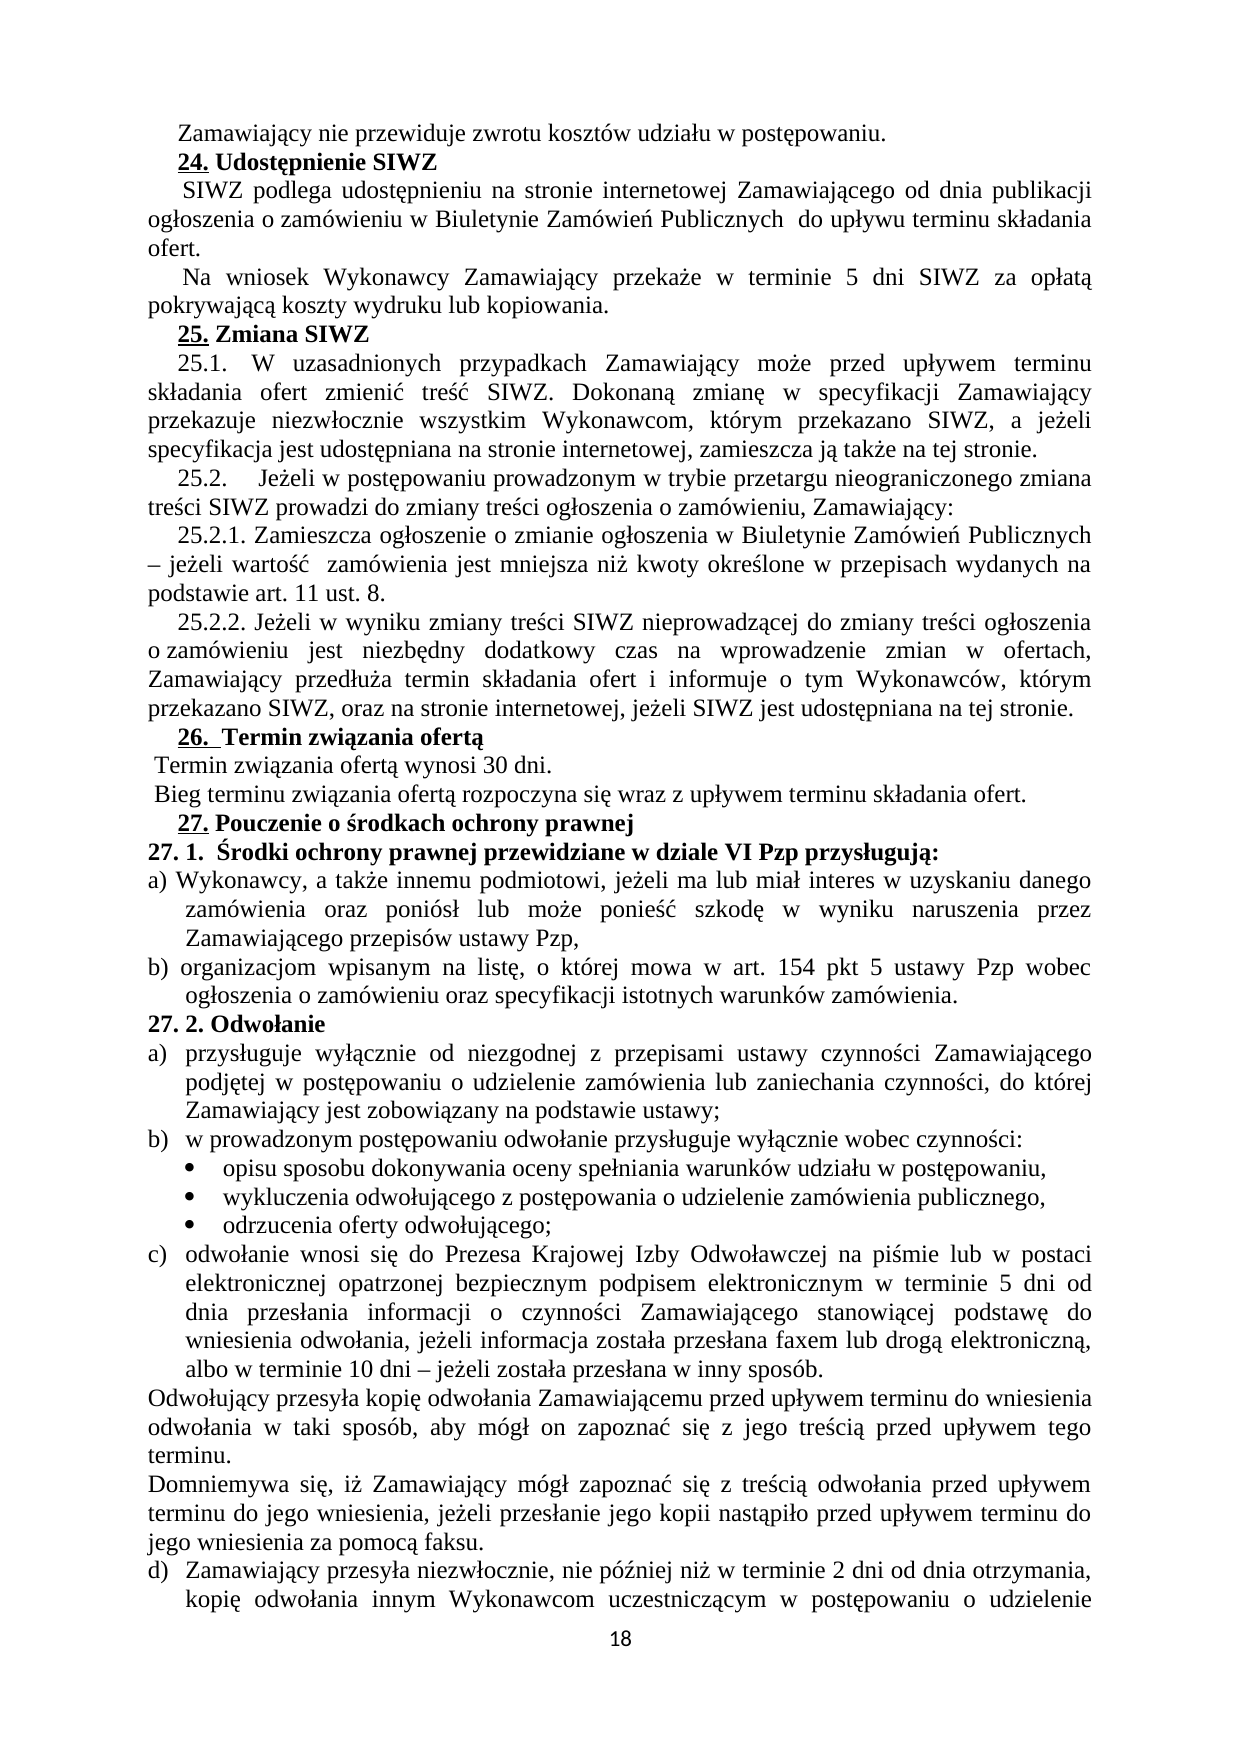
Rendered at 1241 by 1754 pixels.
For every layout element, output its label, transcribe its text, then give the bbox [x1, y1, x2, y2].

list wykluczenia odwołującego z postępowania o udzielenie zamówienia publicznego, [185, 1182, 1093, 1211]
list opisu sposobu dokonywania oceny spełniania warunków udziału w postępowaniu, [185, 1153, 1093, 1182]
list Termin związania ofertą [177, 722, 1093, 751]
list odwołanie wnosi się do Prezesa Krajowej Izby Odwoławczej na piśmie lub w postaci elektronicznej opatrzonej bezpiecznym podpisem elektronicznym w terminie 5 dni od dnia przesłania informacji o czynności Zamawiającego stanowiącej podstawę do wniesienia odwołania, jeżeli informacja została przesłana faxem lub drogą elektroniczną, albo w terminie 10 dni – jeżeli została przesłana w inny sposób. [148, 1239, 1093, 1383]
text 25.2.2. Jeżeli w wyniku zmiany treści SIWZ nieprowadzącej do zmiany treści ogłoszenia o zamówieniu jest niezbędny dodatkowy czas na wprowadzenie zmian w ofertach, Zamawiający przedłuża termin składania ofert i informuje o tym Wykonawców, którym przekazano SIWZ, oraz na stronie internetowej, jeżeli SIWZ jest udostępniana na tej stronie. [148, 607, 1093, 722]
text Domniemywa się, iż Zamawiający mógł zapoznać się z treścią odwołania przed upływem terminu do jego wniesienia, jeżeli przesłanie jego kopii nastąpiło przed upływem terminu do jego wniesienia za pomocą faksu. [148, 1469, 1093, 1556]
text Termin związania ofertą wynosi 30 dni. [148, 751, 1093, 779]
list Jeżeli w postępowaniu prowadzonym w trybie przetargu nieograniczonego zmiana treści SIWZ prowadzi do zmiany treści ogłoszenia o zamówieniu, Zamawiający: [148, 463, 1093, 521]
text 25. Zmiana SIWZ [148, 319, 1093, 348]
list przysługuje wyłącznie od niezgodnej z przepisami ustawy czynności Zamawiającego podjętej w postępowaniu o udzielenie zamówienia lub zaniechania czynności, do której Zamawiający jest zobowiązany na podstawie ustawy; [148, 1038, 1093, 1124]
text 27. Pouczenie o środkach ochrony prawnej [148, 808, 1093, 837]
text 25.2.1. Zamieszcza ogłoszenie o zmianie ogłoszenia w Biuletynie Zamówień Publicznych – jeżeli wartość zamówienia jest mniejsza niż kwoty określone w przepisach wydanych na podstawie art. 11 ust. 8. [148, 521, 1093, 607]
text Zamawiający nie przewiduje zwrotu kosztów udziału w postępowaniu. [177, 118, 1093, 147]
text 24. Udostępnienie SIWZ [148, 147, 1093, 176]
text 27. 2. Odwołanie [148, 1009, 1093, 1038]
list w prowadzonym postępowaniu odwołanie przysługuje wyłącznie wobec czynności: [148, 1124, 1093, 1153]
text 27. 1. Środki ochrony prawnej przewidziane w dziale VI Pzp przysługują: [148, 837, 1093, 866]
text Odwołujący przesyła kopię odwołania Zamawiającemu przed upływem terminu do wniesienia odwołania w taki sposób, aby mógł on zapoznać się z jego treścią przed upływem tego terminu. [148, 1383, 1093, 1469]
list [148, 1556, 1093, 1613]
text Bieg terminu związania ofertą rozpoczyna się wraz z upływem terminu składania ofert. [148, 779, 1093, 808]
text Na wniosek Wykonawcy Zamawiający przekaże w terminie 5 dni SIWZ za opłatą pokrywającą koszty wydruku lub kopiowania. [148, 262, 1093, 319]
text SIWZ podlega udostępnieniu na stronie internetowej Zamawiającego od dnia publikacji ogłoszenia o zamówieniu w Biuletynie Zamówień Publicznych do upływu terminu składania ofert. [148, 176, 1093, 262]
text a) Wykonawcy, a także innemu podmiotowi, jeżeli ma lub miał interes w uzyskaniu danego zamówienia oraz poniósł lub może ponieść szkodę w wyniku naruszenia przez Zamawiającego przepisów ustawy Pzp, [148, 866, 1093, 952]
text b) organizacjom wpisanym na listę, o której mowa w art. 154 pkt 5 ustawy Pzp wobec ogłoszenia o zamówieniu oraz specyfikacji istotnych warunków zamówienia. [148, 952, 1093, 1009]
list W uzasadnionych przypadkach Zamawiający może przed upływem terminu składania ofert zmienić treść SIWZ. Dokonaną zmianę w specyfikacji Zamawiający przekazuje niezwłocznie wszystkim Wykonawcom, którym przekazano SIWZ, a jeżeli specyfikacja jest udostępniana na stronie internetowej, zamieszcza ją także na tej stronie. [148, 348, 1093, 463]
list odrzucenia oferty odwołującego; [185, 1211, 1093, 1239]
